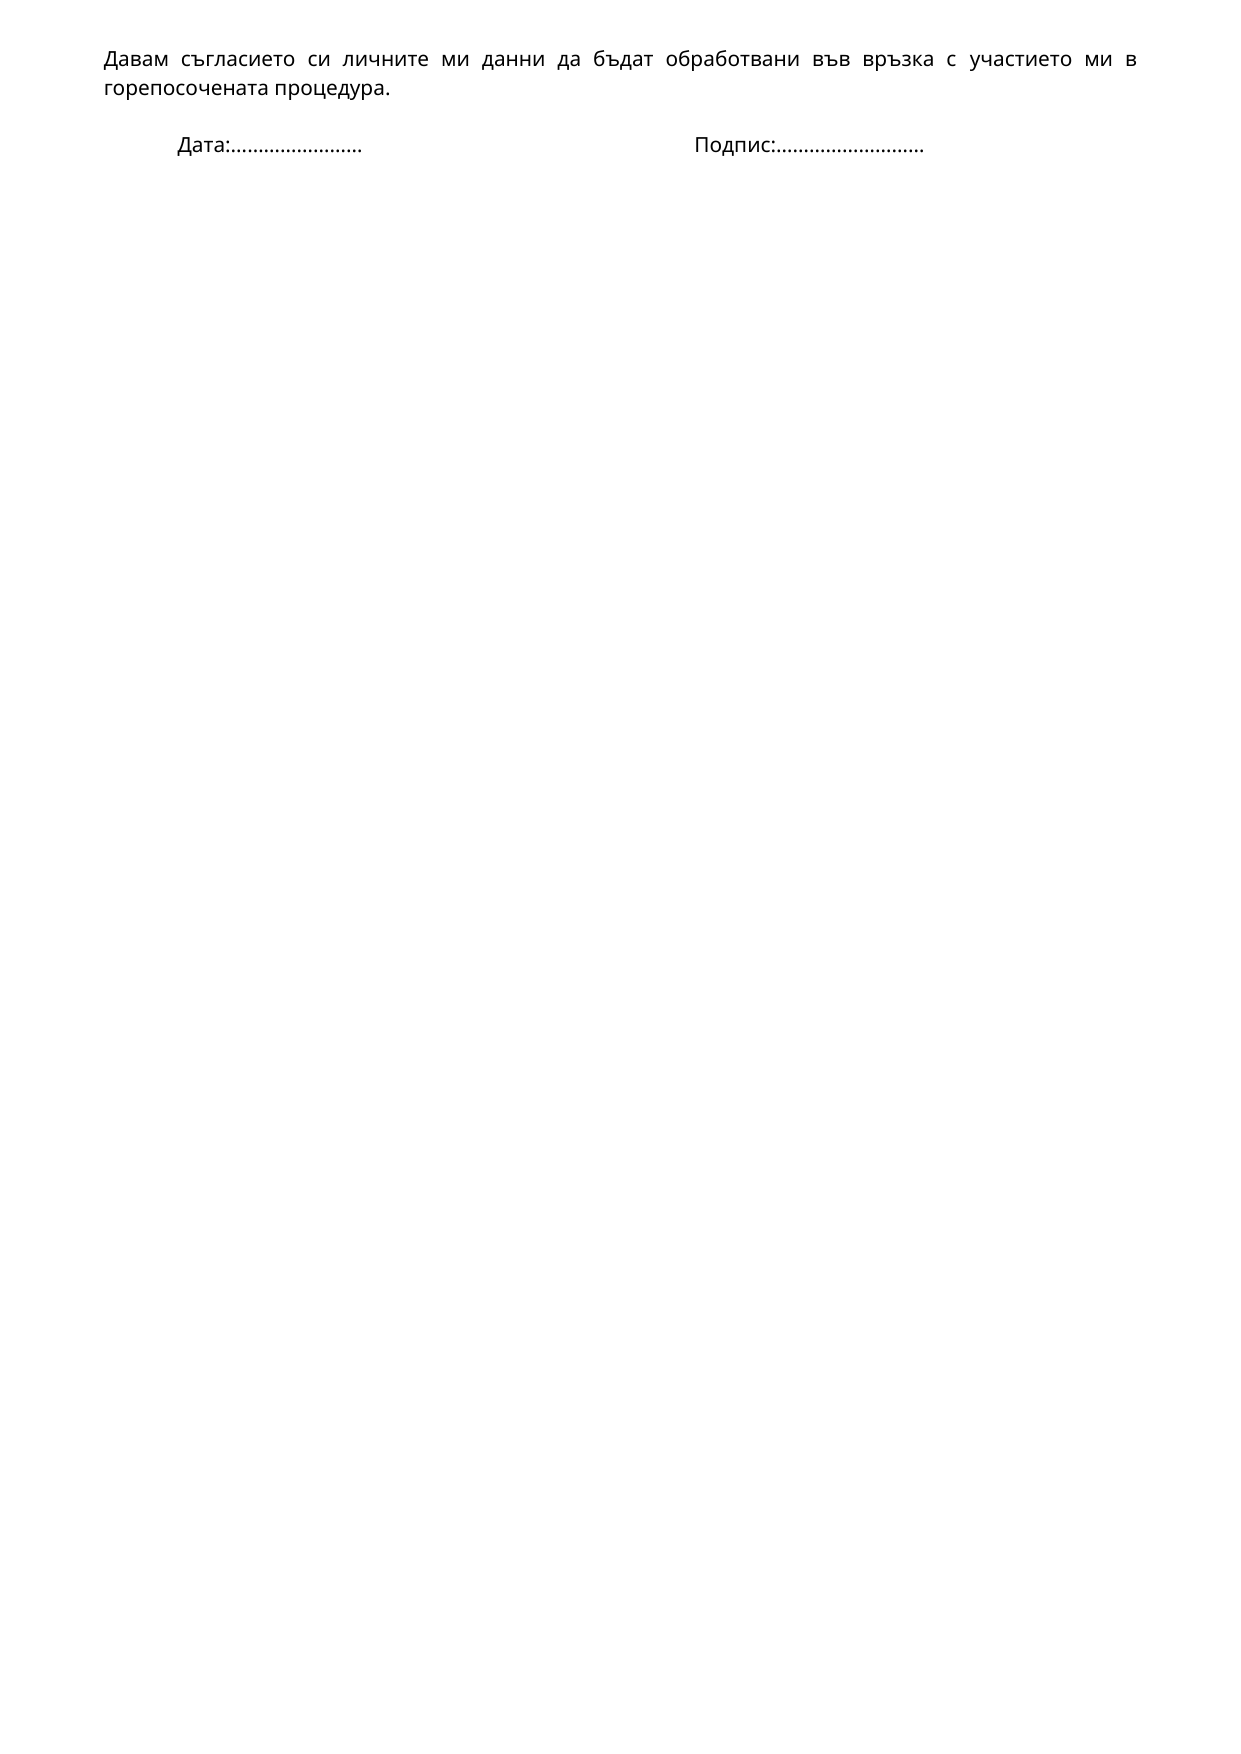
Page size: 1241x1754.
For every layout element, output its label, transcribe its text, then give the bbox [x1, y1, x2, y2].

text Давам съгласието си личните ми данни да бъдат обработвани във връзка с участието ми в горепосочената процедура. [103, 44, 1137, 101]
text Дата:…………………… Подпис:……………………… [103, 130, 1137, 158]
